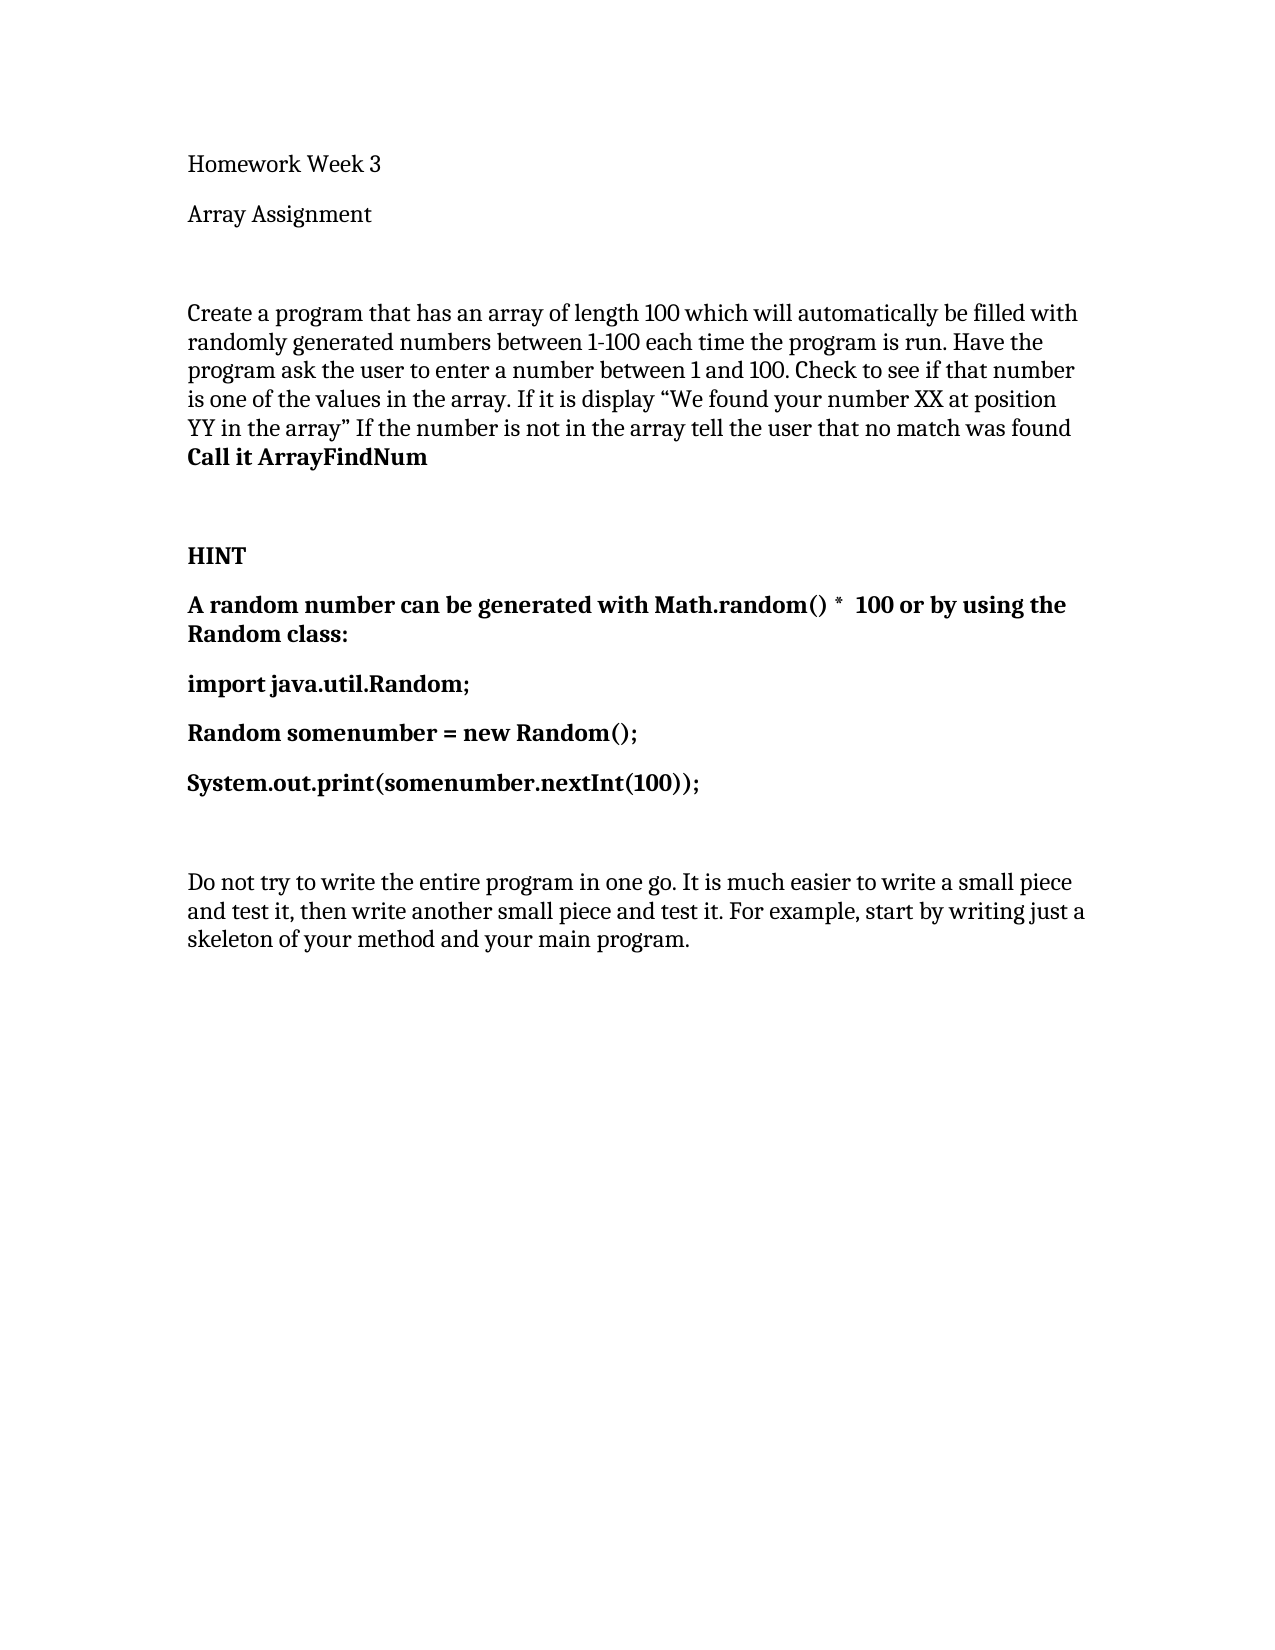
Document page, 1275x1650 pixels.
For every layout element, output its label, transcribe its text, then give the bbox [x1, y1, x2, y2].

text System.out.print(somenumber.nextInt(100)); [187, 769, 1087, 797]
text Random somenumber = new Random(); [187, 719, 1087, 748]
text Array Assignment [187, 199, 1087, 228]
text HINT [187, 542, 1087, 570]
text A random number can be generated with Math.random() * 100 or by using the Random class: [187, 591, 1087, 649]
text Create a program that has an array of length 100 which will automatically be filled with randomly generated numbers between 1-100 each time the program is run. Have the program ask the user to enter a number between 1 and 100. Check to see if that number is one of the values in the array. If it is display “We found your number XX at position YY in the array” If the number is not in the array tell the user that no match was found Call it ArrayFindNum [187, 299, 1087, 471]
text import java.util.Random; [187, 669, 1087, 698]
text Do not try to write the entire program in one go. It is much easier to write a small piece and test it, then write another small piece and test it. For example, start by writing just a skeleton of your method and your main program. [187, 868, 1087, 954]
text Homework Week 3 [187, 150, 1087, 179]
